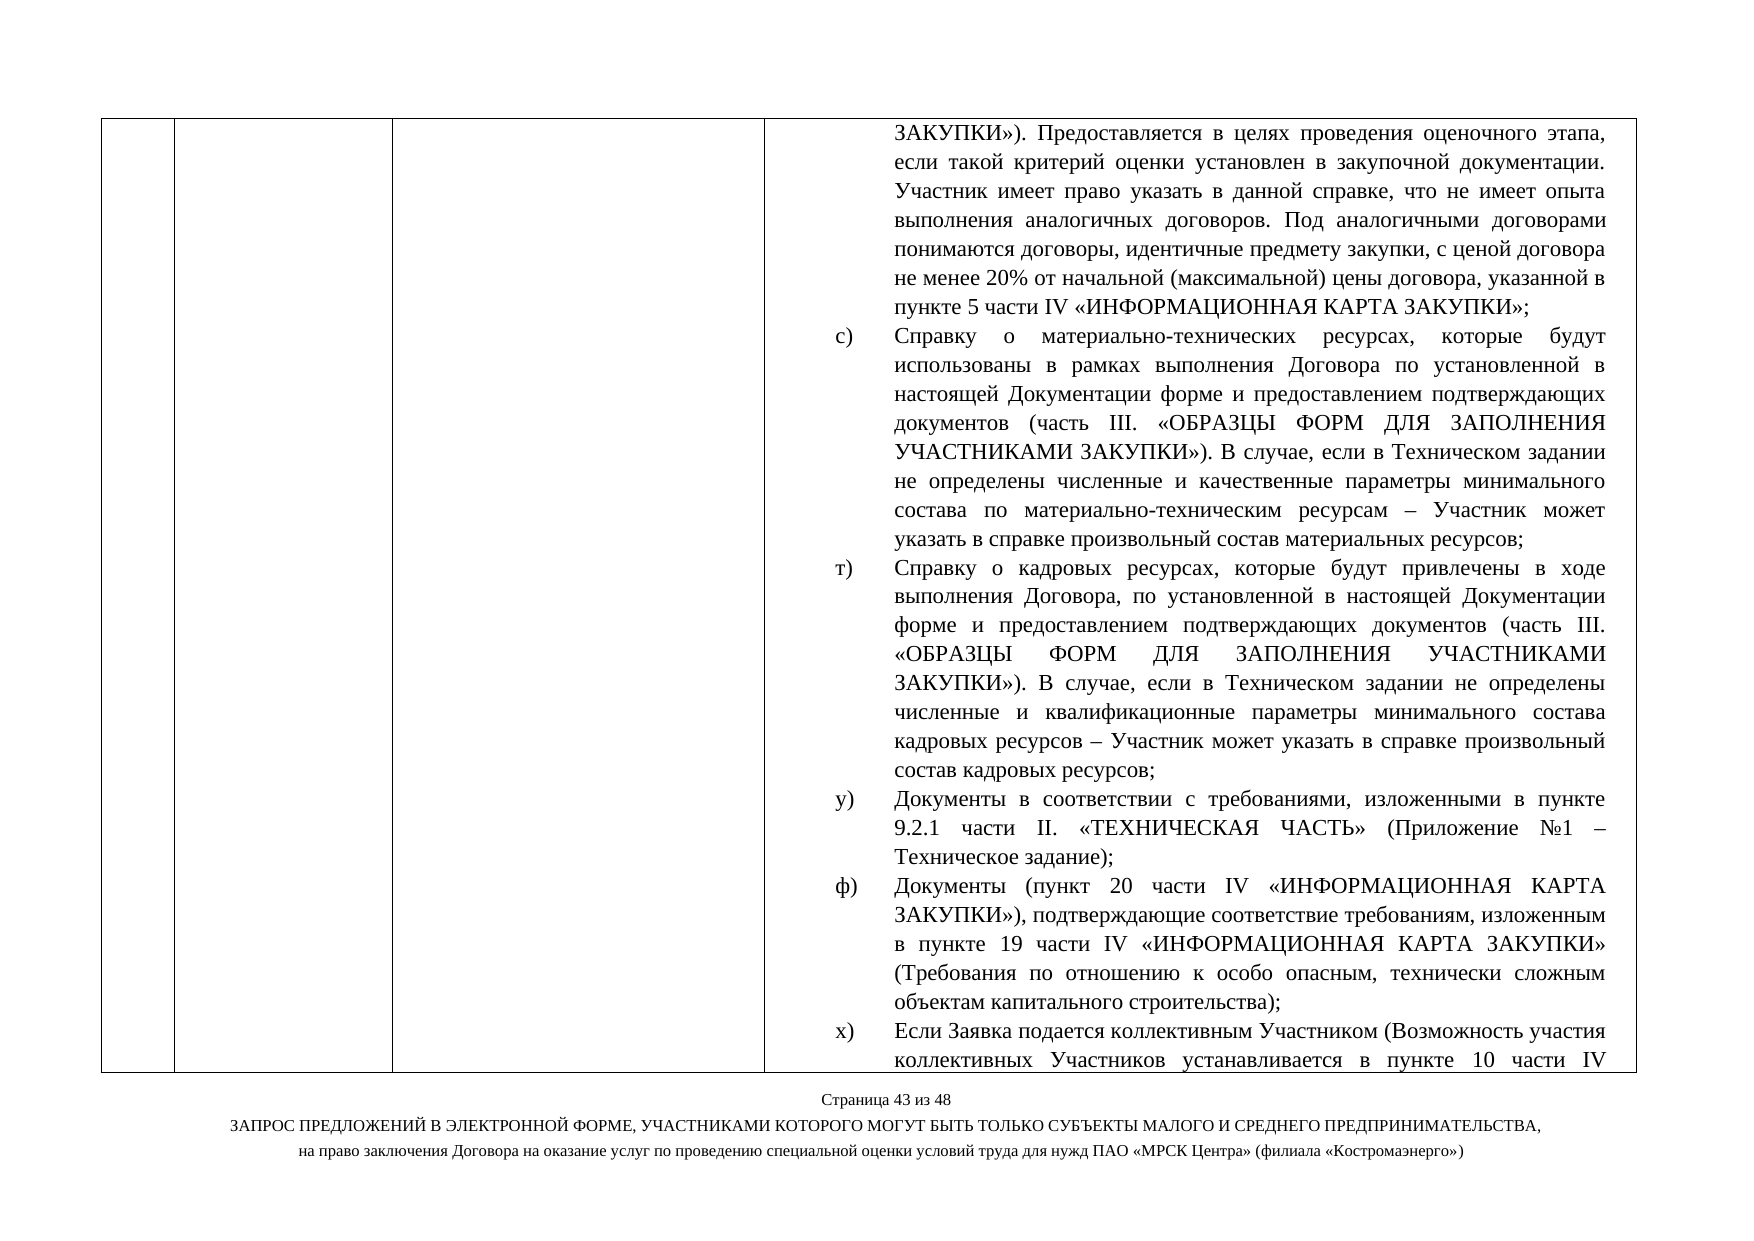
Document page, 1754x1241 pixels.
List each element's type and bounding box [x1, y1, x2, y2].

table_cell [102, 119, 174, 1072]
table_cell [765, 119, 1636, 1072]
table_cell [175, 119, 392, 1072]
table_cell [393, 119, 764, 1072]
